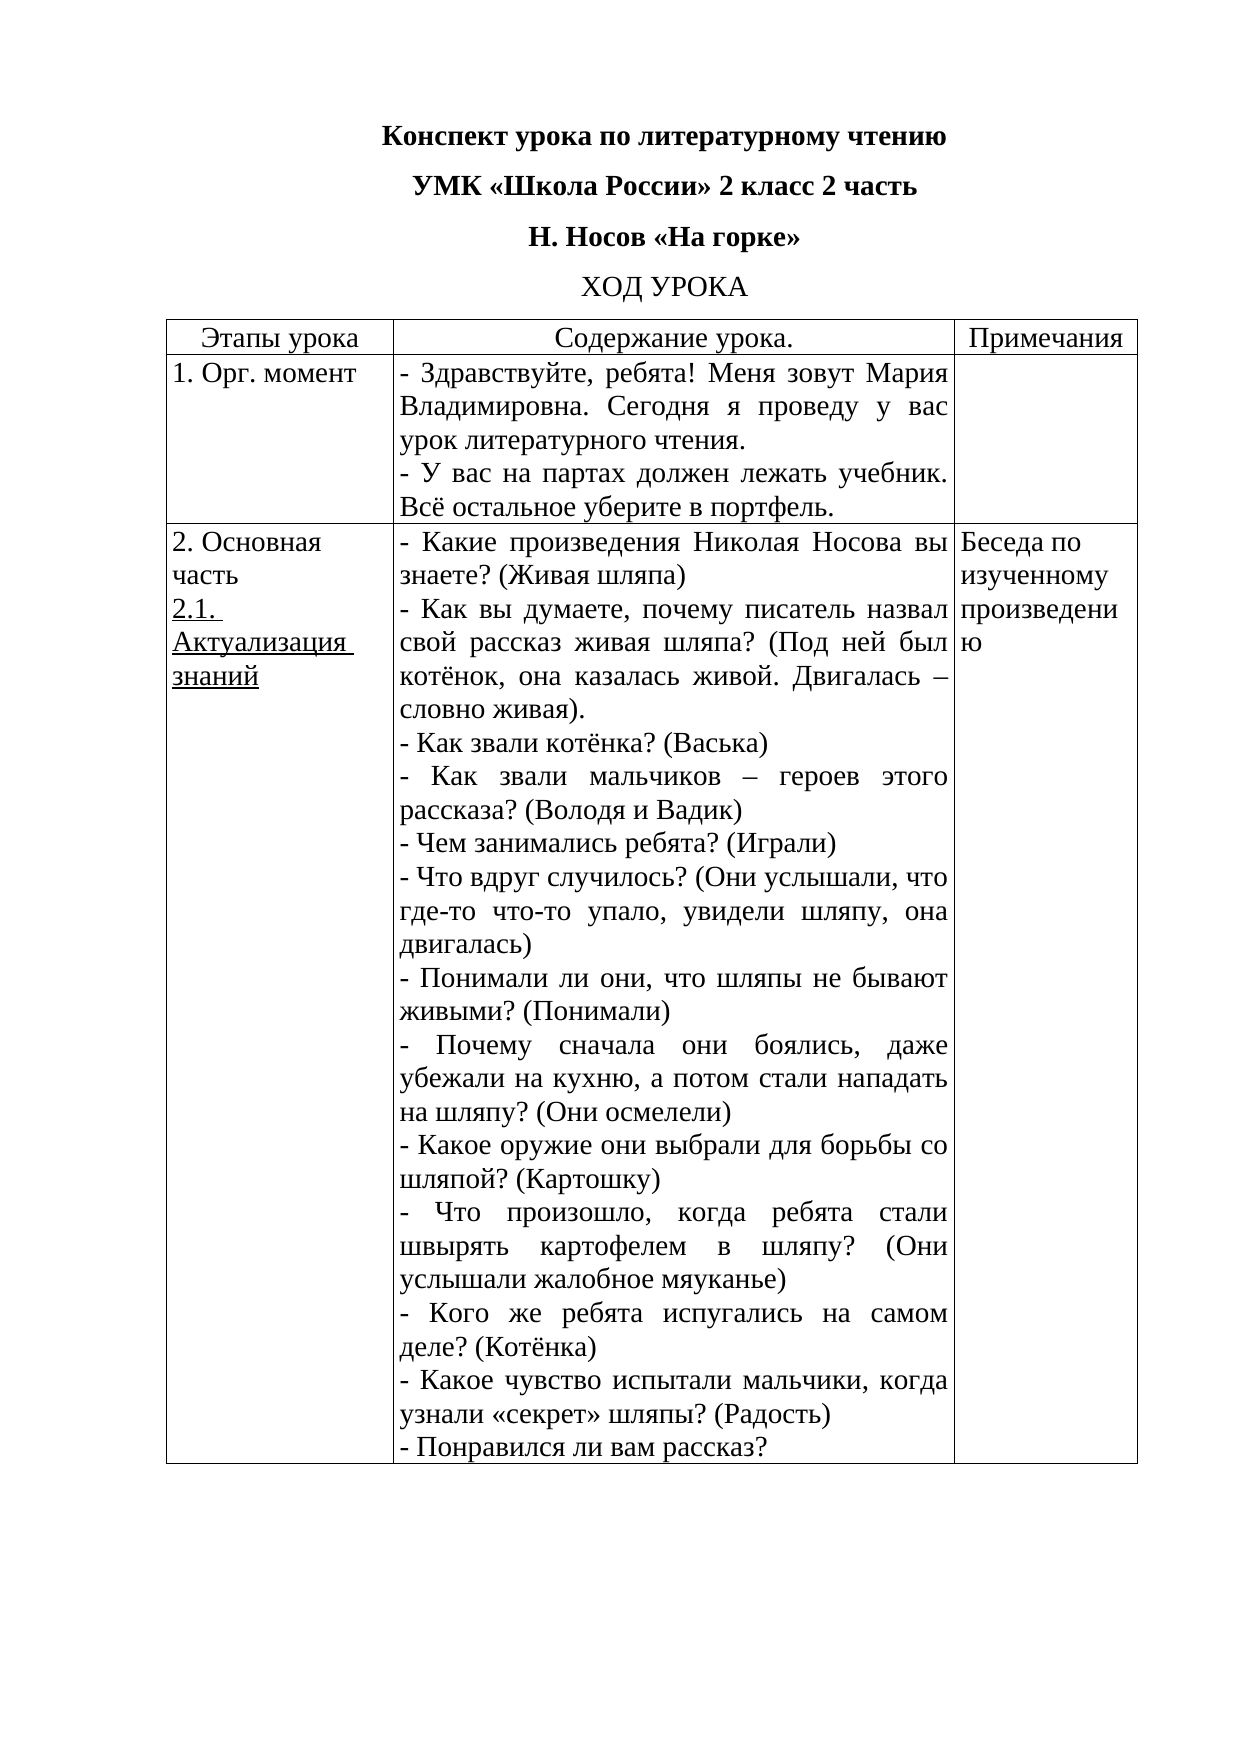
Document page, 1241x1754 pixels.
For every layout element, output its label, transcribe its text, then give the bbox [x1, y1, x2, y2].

table_header Примечания [955, 320, 1137, 354]
text ХОД УРОКА [177, 269, 1152, 303]
table_cell - Здравствуйте, ребята! Меня зовут Мария Владимировна. Сегодня я проведу у вас урок литературного чтения. - У вас на партах должен лежать учебник. Всё остальное уберите в портфель. [394, 355, 954, 523]
subtitle Конспект урока по литературному чтению УМК «Школа России» 2 класс 2 часть Н. Носов «На горке» [177, 118, 1152, 252]
table_header Этапы урока [167, 320, 393, 354]
table_cell - Какие произведения Николая Носова вы знаете? (Живая шляпа) - Как вы думаете, почему писатель назвал свой рассказ живая шляпа? (Под ней был котёнок, она казалась живой. Двигалась – словно живая). - Как звали котёнка? (Васька) - Как звали мальчиков – героев этого рассказа? (Володя и Вадик) - Чем занимались ребята? (Играли) - Что вдруг случилось? (Они услышали, что где-то что-то упало, увидели шляпу, она двигалась) - Понимали ли они, что шляпы не бывают живыми? (Понимали) - Почему сначала они боялись, даже убежали на кухню, а потом стали нападать на шляпу? (Они осмелели) - Какое оружие они выбрали для борьбы со шляпой? (Картошку) - Что произошло, когда ребята стали швырять картофелем в шляпу? (Они услышали жалобное мяуканье) - Кого же ребята испугались на самом деле? (Котёнка) - Какое чувство испытали мальчики, когда узнали «секрет» шляпы? (Радость) - Понравился ли вам рассказ? [394, 524, 954, 1463]
table_cell Орг. момент [167, 355, 393, 523]
table_cell Беседа по изученному произведению [955, 524, 1137, 1463]
table_cell Основная часть 2.1. Актуализация знаний [167, 524, 393, 1463]
table_header Содержание урока. [394, 320, 954, 354]
table_cell [955, 355, 1137, 523]
